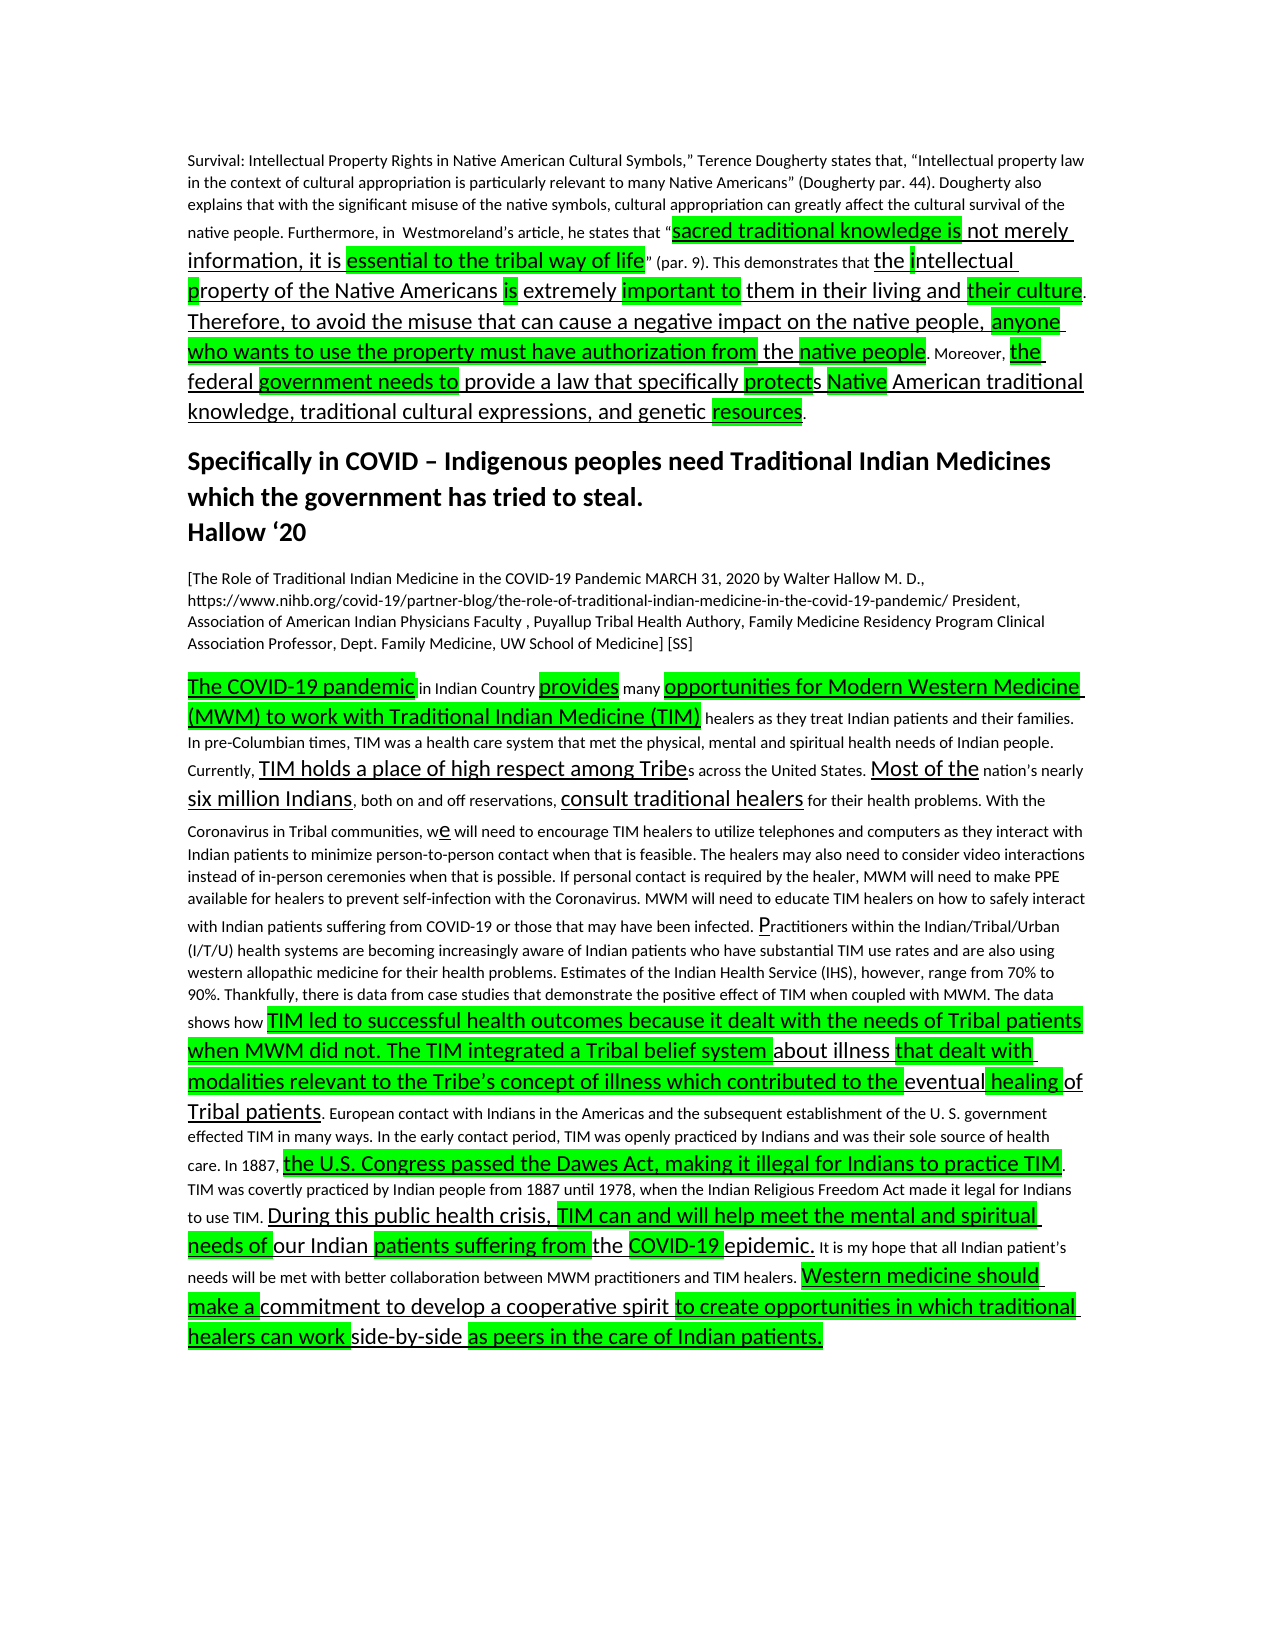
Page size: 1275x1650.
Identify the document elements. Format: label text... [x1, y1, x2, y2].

text The COVID-19 pandemic in Indian Country provides many opportunities for Modern Western Medicine (MWM) to work with Traditional Indian Medicine (TIM) healers as they treat Indian patients and their families. In pre-Columbian times, TIM was a health care system that met the physical, mental and spiritual health needs of Indian people. Currently, TIM holds a place of high respect among Tribes across the United States. Most of the nation’s nearly six million Indians, both on and off reservations, consult traditional healers for their health problems. With the Coronavirus in Tribal communities, we will need to encourage TIM healers to utilize telephones and computers as they interact with Indian patients to minimize person-to-person contact when that is feasible. The healers may also need to consider video interactions instead of in-person ceremonies when that is possible. If personal contact is required by the healer, MWM will need to make PPE available for healers to prevent self-infection with the Coronavirus. MWM will need to educate TIM healers on how to safely interact with Indian patients suffering from COVID-19 or those that may have been infected. Practitioners within the Indian/Tribal/Urban (I/T/U) health systems are becoming increasingly aware of Indian patients who have substantial TIM use rates and are also using western allopathic medicine for their health problems. Estimates of the Indian Health Service (IHS), however, range from 70% to 90%. Thankfully, there is data from case studies that demonstrate the positive effect of TIM when coupled with MWM. The data shows how TIM led to successful health outcomes because it dealt with the needs of Tribal patients when MWM did not. The TIM integrated a Tribal belief system about illness that dealt with modalities relevant to the Tribe’s concept of illness which contributed to the eventual healing of Tribal patients. European contact with Indians in the Americas and the subsequent establishment of the U. S. government effected TIM in many ways. In the early contact period, TIM was openly practiced by Indians and was their sole source of health care. In 1887, the U.S. Congress passed the Dawes Act, making it illegal for Indians to practice TIM. TIM was covertly practiced by Indian people from 1887 until 1978, when the Indian Religious Freedom Act made it legal for Indians to use TIM. During this public health crisis, TIM can and will help meet the mental and spiritual needs of our Indian patients suffering from the COVID-19 epidemic. It is my hope that all Indian patient’s needs will be met with better collaboration between MWM practitioners and TIM healers. Western medicine should make a commitment to develop a cooperative spirit to create opportunities in which traditional healers can work side-by-side as peers in the care of Indian patients. [187, 672, 1087, 1350]
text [187, 150, 1087, 426]
subtitle Specifically in COVID – Indigenous peoples need Traditional Indian Medicines which the government has tried to steal. [187, 444, 1087, 513]
text Hallow ‘20 [187, 516, 1087, 549]
text [The Role of Traditional Indian Medicine in the COVID-19 Pandemic MARCH 31, 2020 by Walter Hallow M. D., https://www.nihb.org/covid-19/partner-blog/the-role-of-traditional-indian-medicine-in-the-covid-19-pandemic/ President, Association of American Indian Physicians Faculty , Puyallup Tribal Health Authory, Family Medicine Residency Program Clinical Association Professor, Dept. Family Medicine, UW School of Medicine] [SS] [187, 568, 1087, 654]
